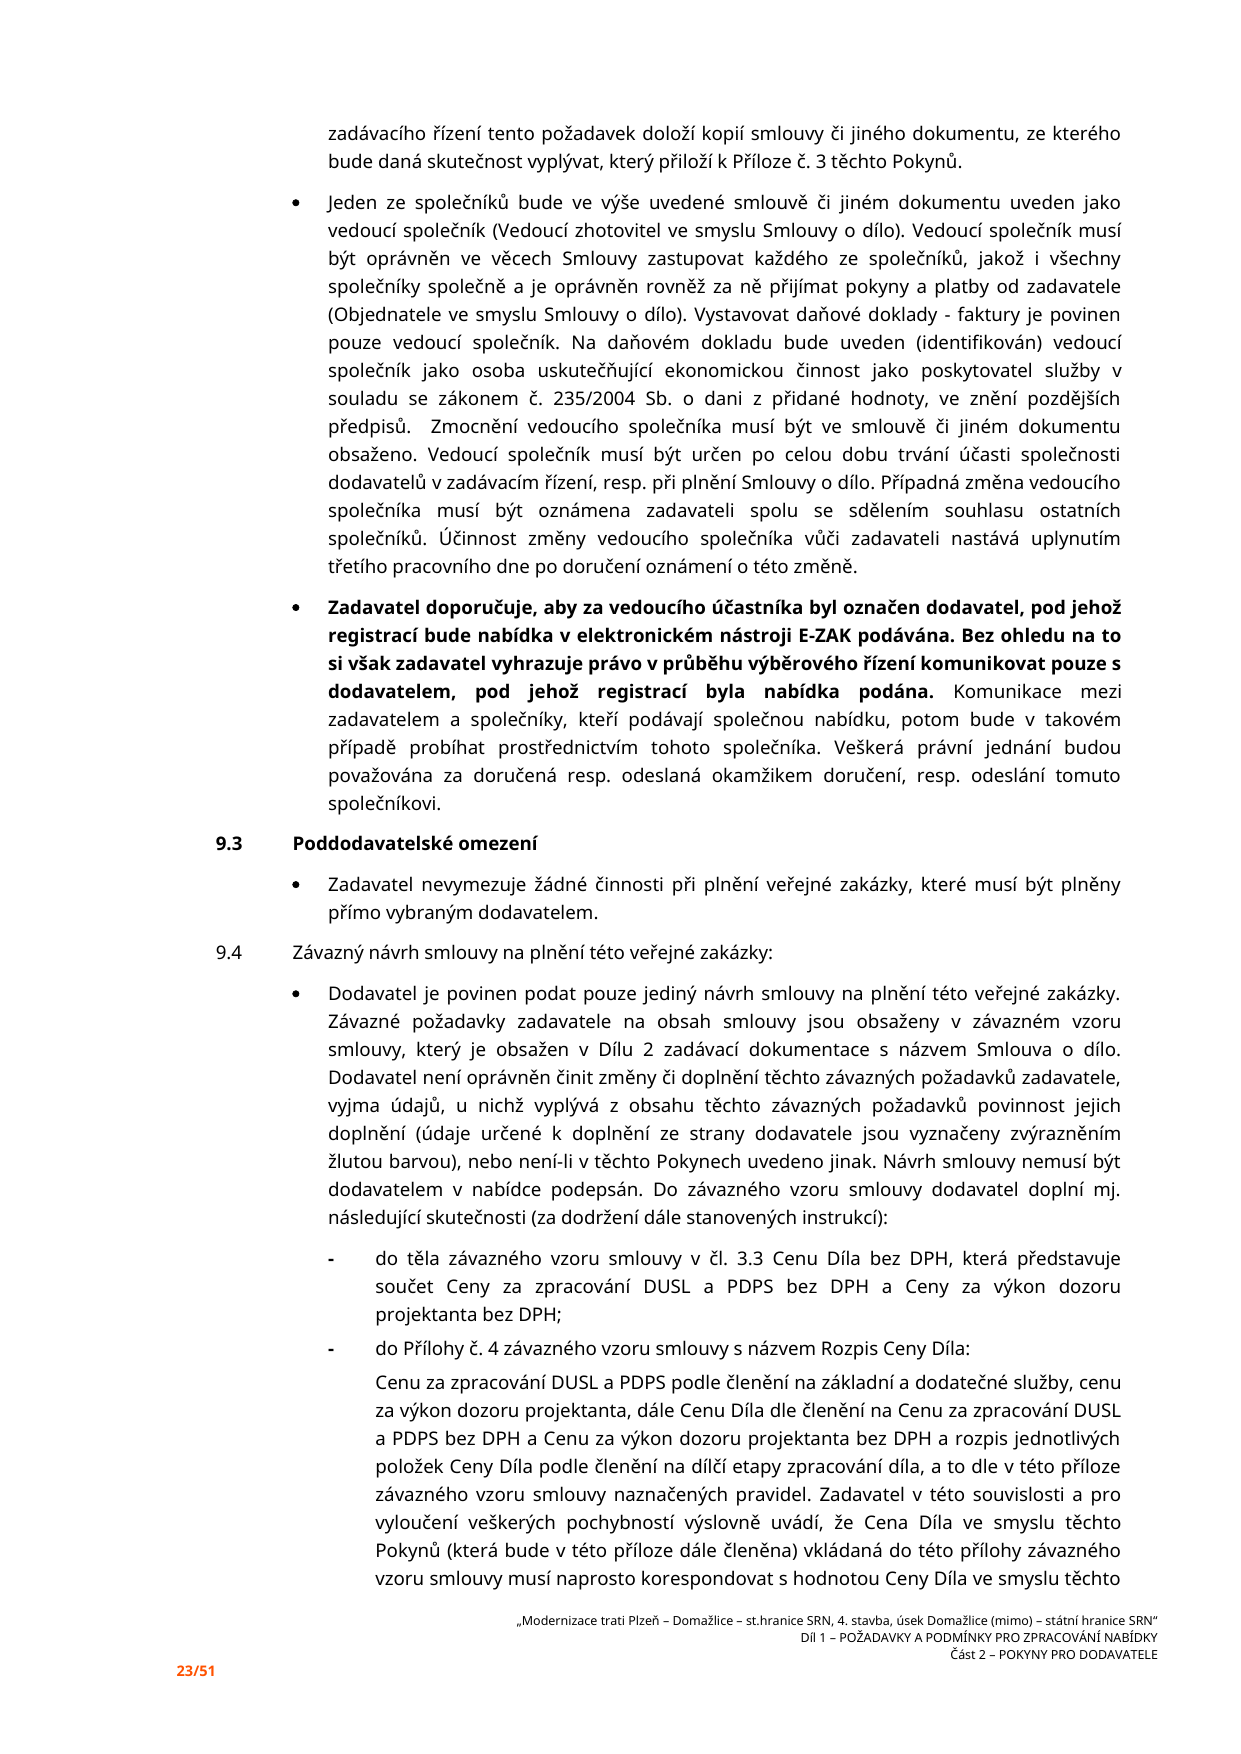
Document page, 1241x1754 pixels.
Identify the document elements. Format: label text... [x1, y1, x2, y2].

text Závazný návrh smlouvy na plnění této veřejné zakázky: [216, 940, 1122, 965]
text Zadavatel nevymezuje žádné činnosti při plnění veřejné zakázky, které musí být plněny přímo vybraným dodavatelem. [292, 871, 1122, 925]
text do Přílohy č. 4 závazného vzoru smlouvy s názvem Rozpis Ceny Díla: [328, 1335, 1122, 1361]
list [375, 1369, 1122, 1591]
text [292, 121, 1122, 174]
text Jeden ze společníků bude ve výše uvedené smlouvě či jiném dokumentu uveden jako vedoucí společník (Vedoucí zhotovitel ve smyslu Smlouvy o dílo). Vedoucí společník musí být oprávněn ve věcech Smlouvy zastupovat každého ze společníků, jakož i všechny společníky společně a je oprávněn rovněž za ně přijímat pokyny a platby od zadavatele (Objednatele ve smyslu Smlouvy o dílo). Vystavovat daňové doklady - faktury je povinen pouze vedoucí společník. Na daňovém dokladu bude uveden (identifikován) vedoucí společník jako osoba uskutečňující ekonomickou činnost jako poskytovatel služby v souladu se zákonem č. 235/2004 Sb. o dani z přidané hodnoty, ve znění pozdějších předpisů. Zmocnění vedoucího společníka musí být ve smlouvě či jiném dokumentu obsaženo. Vedoucí společník musí být určen po celou dobu trvání účasti společnosti dodavatelů v zadávacím řízení, resp. při plnění Smlouvy o dílo. Případná změna vedoucího společníka musí být oznámena zadavateli spolu se sdělením souhlasu ostatních společníků. Účinnost změny vedoucího společníka vůči zadavateli nastává uplynutím třetího pracovního dne po doručení oznámení o této změně. [292, 189, 1122, 579]
text Zadavatel doporučuje, aby za vedoucího účastníka byl označen dodavatel, pod jehož registrací bude nabídka v elektronickém nástroji E-ZAK podávána. Bez ohledu na to si však zadavatel vyhrazuje právo v průběhu výběrového řízení komunikovat pouze s dodavatelem, pod jehož registrací byla nabídka podána. Komunikace mezi zadavatelem a společníky, kteří podávají společnou nabídku, potom bude v takovém případě probíhat prostřednictvím tohoto společníka. Veškerá právní jednání budou považována za doručená resp. odeslaná okamžikem doručení, resp. odeslání tomuto společníkovi. [292, 594, 1122, 816]
text Poddodavatelské omezení [216, 831, 1122, 856]
text Dodavatel je povinen podat pouze jediný návrh smlouvy na plnění této veřejné zakázky. Závazné požadavky zadavatele na obsah smlouvy jsou obsaženy v závazném vzoru smlouvy, který je obsažen v Dílu 2 zadávací dokumentace s názvem Smlouva o dílo. Dodavatel není oprávněn činit změny či doplnění těchto závazných požadavků zadavatele, vyjma údajů, u nichž vyplývá z obsahu těchto závazných požadavků povinnost jejich doplnění (údaje určené k doplnění ze strany dodavatele jsou vyznačeny zvýrazněním žlutou barvou), nebo není-li v těchto Pokynech uvedeno jinak. Návrh smlouvy nemusí být dodavatelem v nabídce podepsán. Do závazného vzoru smlouvy dodavatel doplní mj. následující skutečnosti (za dodržení dále stanovených instrukcí): [292, 980, 1122, 1230]
text do těla závazného vzoru smlouvy v čl. 3.3 Cenu Díla bez DPH, která představuje součet Ceny za zpracování DUSL a PDPS bez DPH a Ceny za výkon dozoru projektanta bez DPH; [328, 1245, 1122, 1326]
